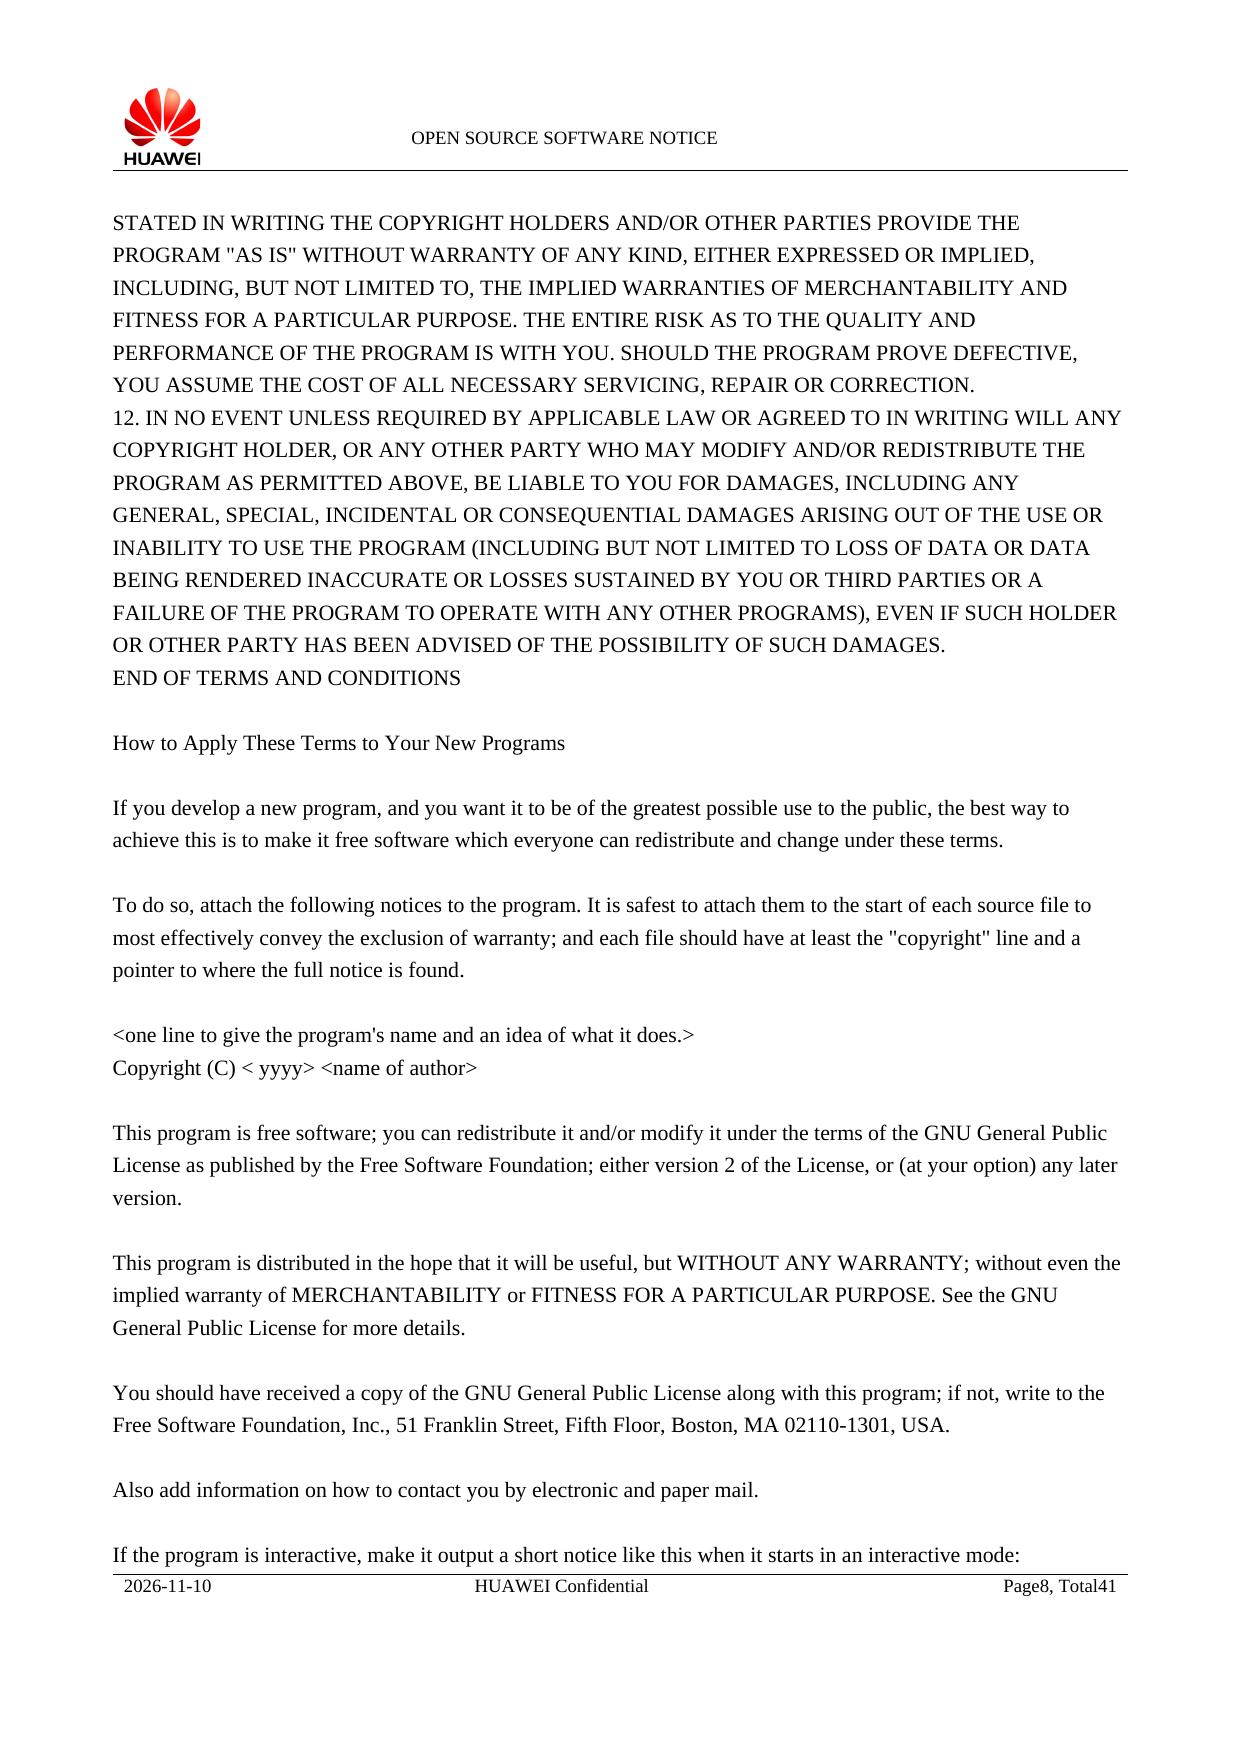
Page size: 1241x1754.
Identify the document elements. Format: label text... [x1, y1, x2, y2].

picture [124, 88, 201, 165]
